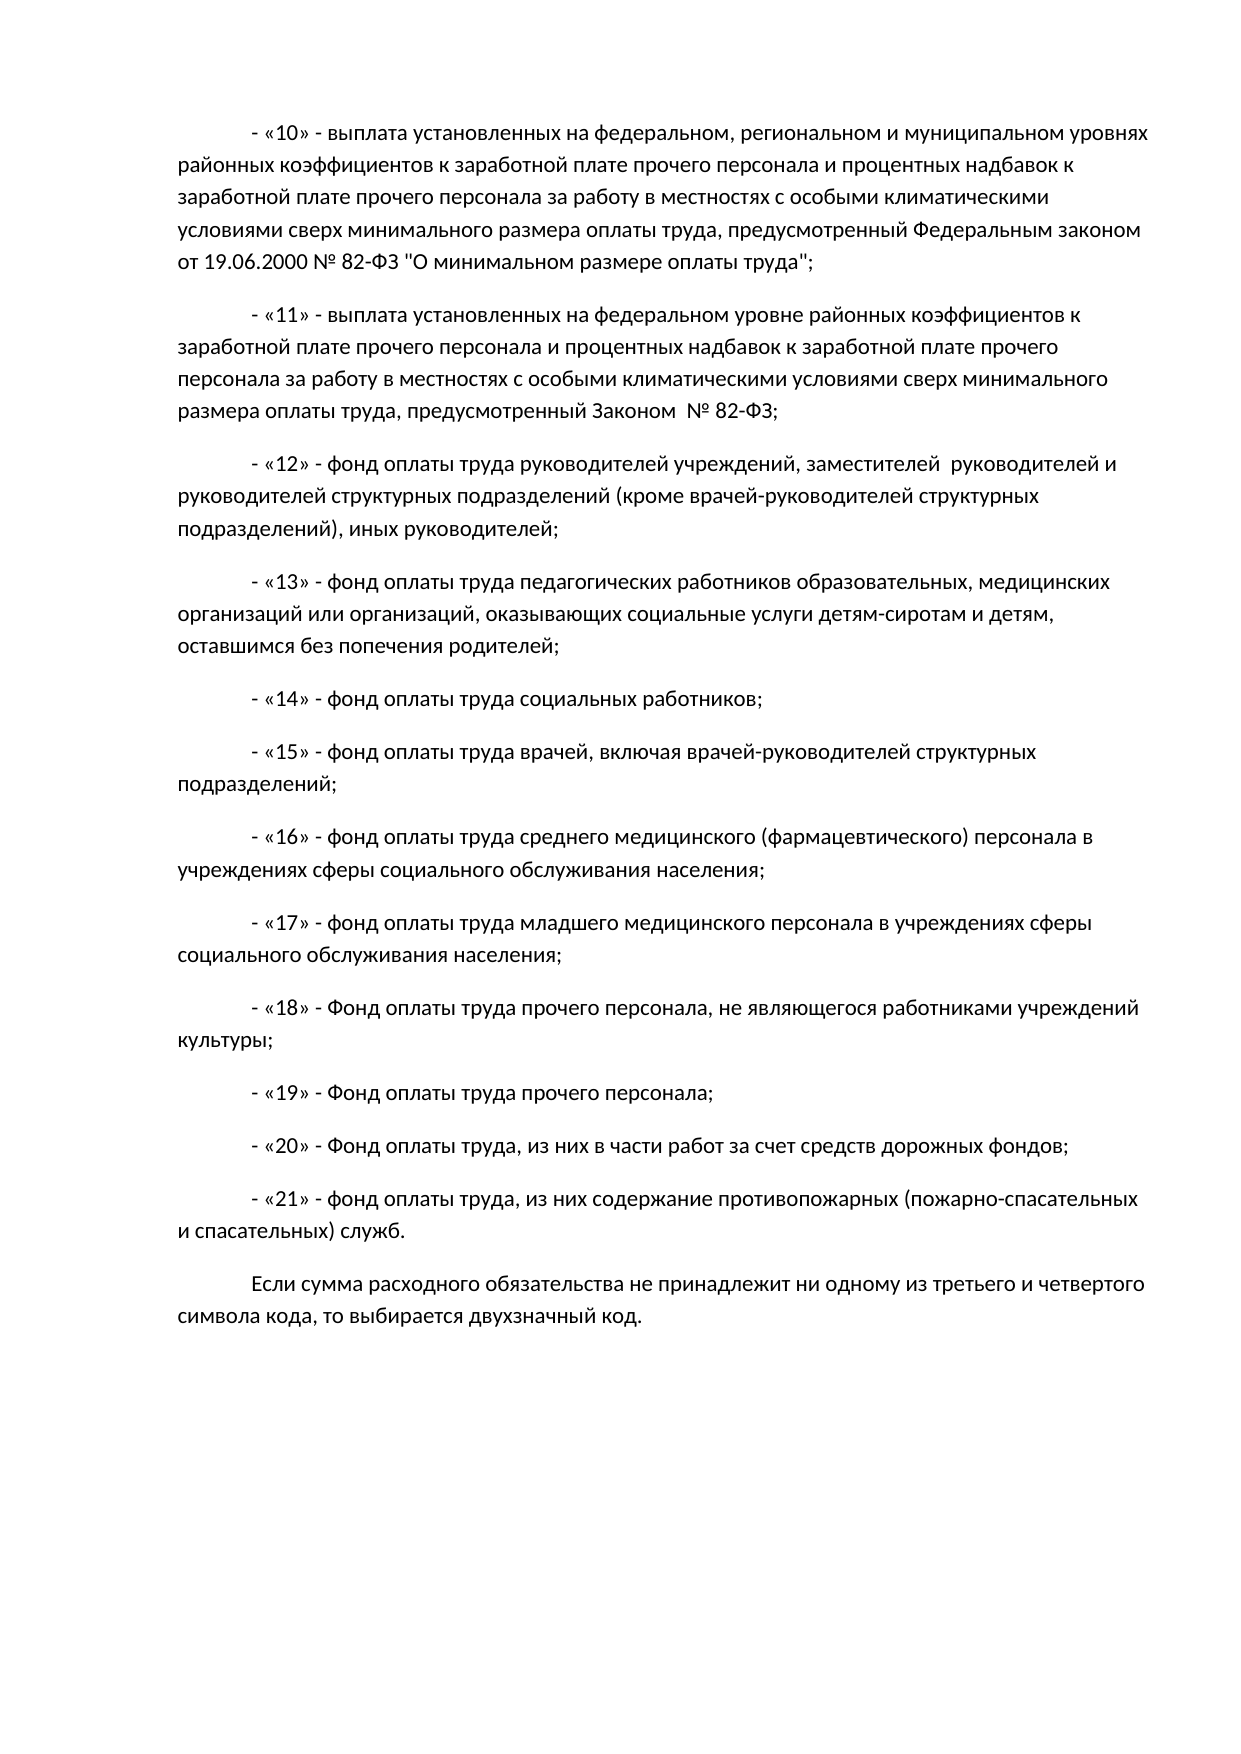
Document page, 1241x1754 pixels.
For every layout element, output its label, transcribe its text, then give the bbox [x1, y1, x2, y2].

text Если сумма расходного обязательства не принадлежит ни одному из третьего и четвертого символа кода, то выбирается двухзначный код. [177, 1269, 1152, 1329]
text - «14» - фонд оплаты труда социальных работников; [177, 684, 1152, 712]
text - «11» - выплата установленных на федеральном уровне районных коэффициентов к заработной плате прочего персонала и процентных надбавок к заработной плате прочего персонала за работу в местностях с особыми климатическими условиями сверх минимального размера оплаты труда, предусмотренный Законом № 82-ФЗ; [177, 300, 1152, 424]
text - «12» - фонд оплаты труда руководителей учреждений, заместителей руководителей и руководителей структурных подразделений (кроме врачей-руководителей структурных подразделений), иных руководителей; [177, 449, 1152, 542]
text - «16» - фонд оплаты труда среднего медицинского (фармацевтического) персонала в учреждениях сферы социального обслуживания населения; [177, 822, 1152, 883]
text - «17» - фонд оплаты труда младшего медицинского персонала в учреждениях сферы социального обслуживания населения; [177, 908, 1152, 968]
text - «10» - выплата установленных на федеральном, региональном и муниципальном уровнях районных коэффициентов к заработной плате прочего персонала и процентных надбавок к заработной плате прочего персонала за работу в местностях с особыми климатическими условиями сверх минимального размера оплаты труда, предусмотренный Федеральным законом от 19.06.2000 № 82-ФЗ "О минимальном размере оплаты труда"; [177, 118, 1152, 275]
text - «20» - Фонд оплаты труда, из них в части работ за счет средств дорожных фондов; [177, 1131, 1152, 1159]
text - «13» - фонд оплаты труда педагогических работников образовательных, медицинских организаций или организаций, оказывающих социальные услуги детям-сиротам и детям, оставшимся без попечения родителей; [177, 567, 1152, 659]
text - «18» - Фонд оплаты труда прочего персонала, не являющегося работниками учреждений культуры; [177, 993, 1152, 1053]
text - «19» - Фонд оплаты труда прочего персонала; [177, 1078, 1152, 1106]
text - «15» - фонд оплаты труда врачей, включая врачей-руководителей структурных подразделений; [177, 737, 1152, 797]
text - «21» - фонд оплаты труда, из них содержание противопожарных (пожарно-спасательных и спасательных) служб. [177, 1184, 1152, 1244]
